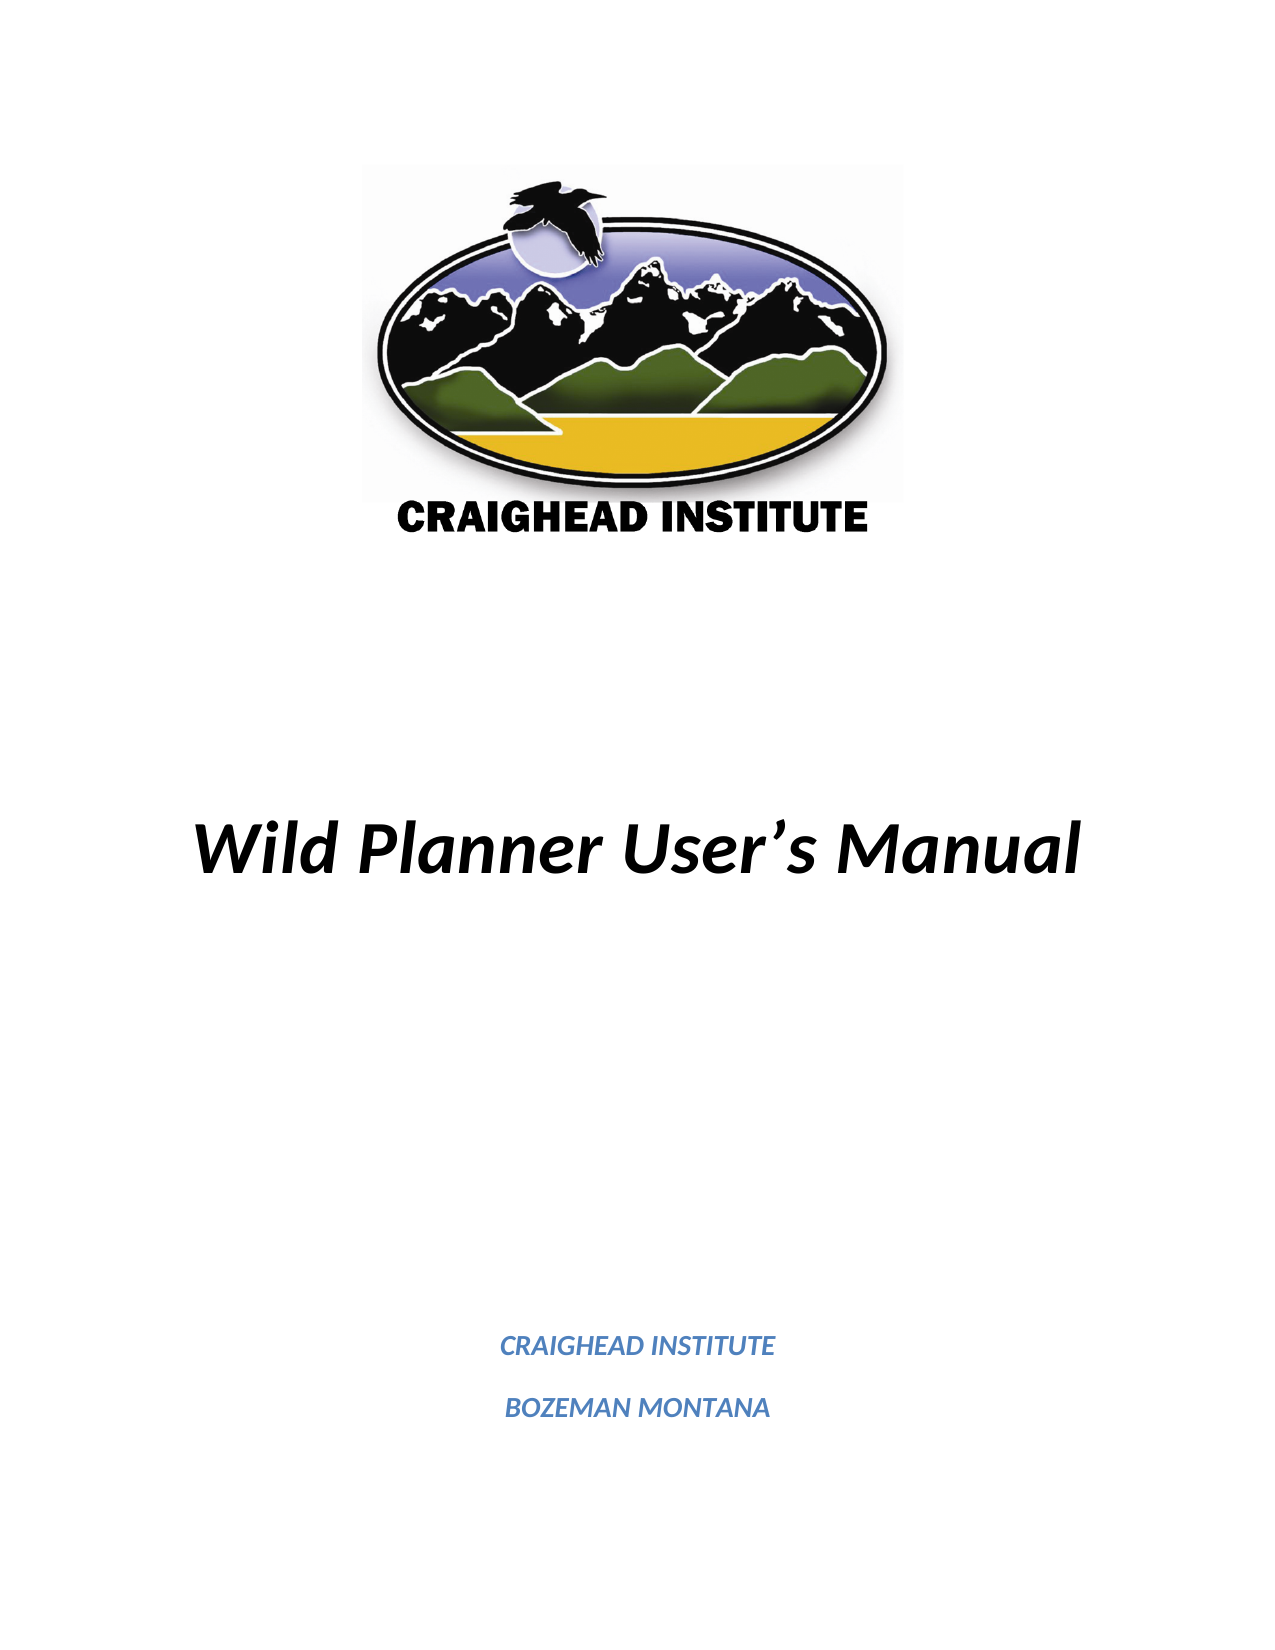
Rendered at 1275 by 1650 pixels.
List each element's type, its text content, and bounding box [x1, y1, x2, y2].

text Craighead Institute [150, 1327, 1125, 1363]
picture [290, 150, 985, 599]
text Wild Planner User’s Manual [150, 801, 1125, 893]
text Bozeman Montana [150, 1389, 1125, 1424]
